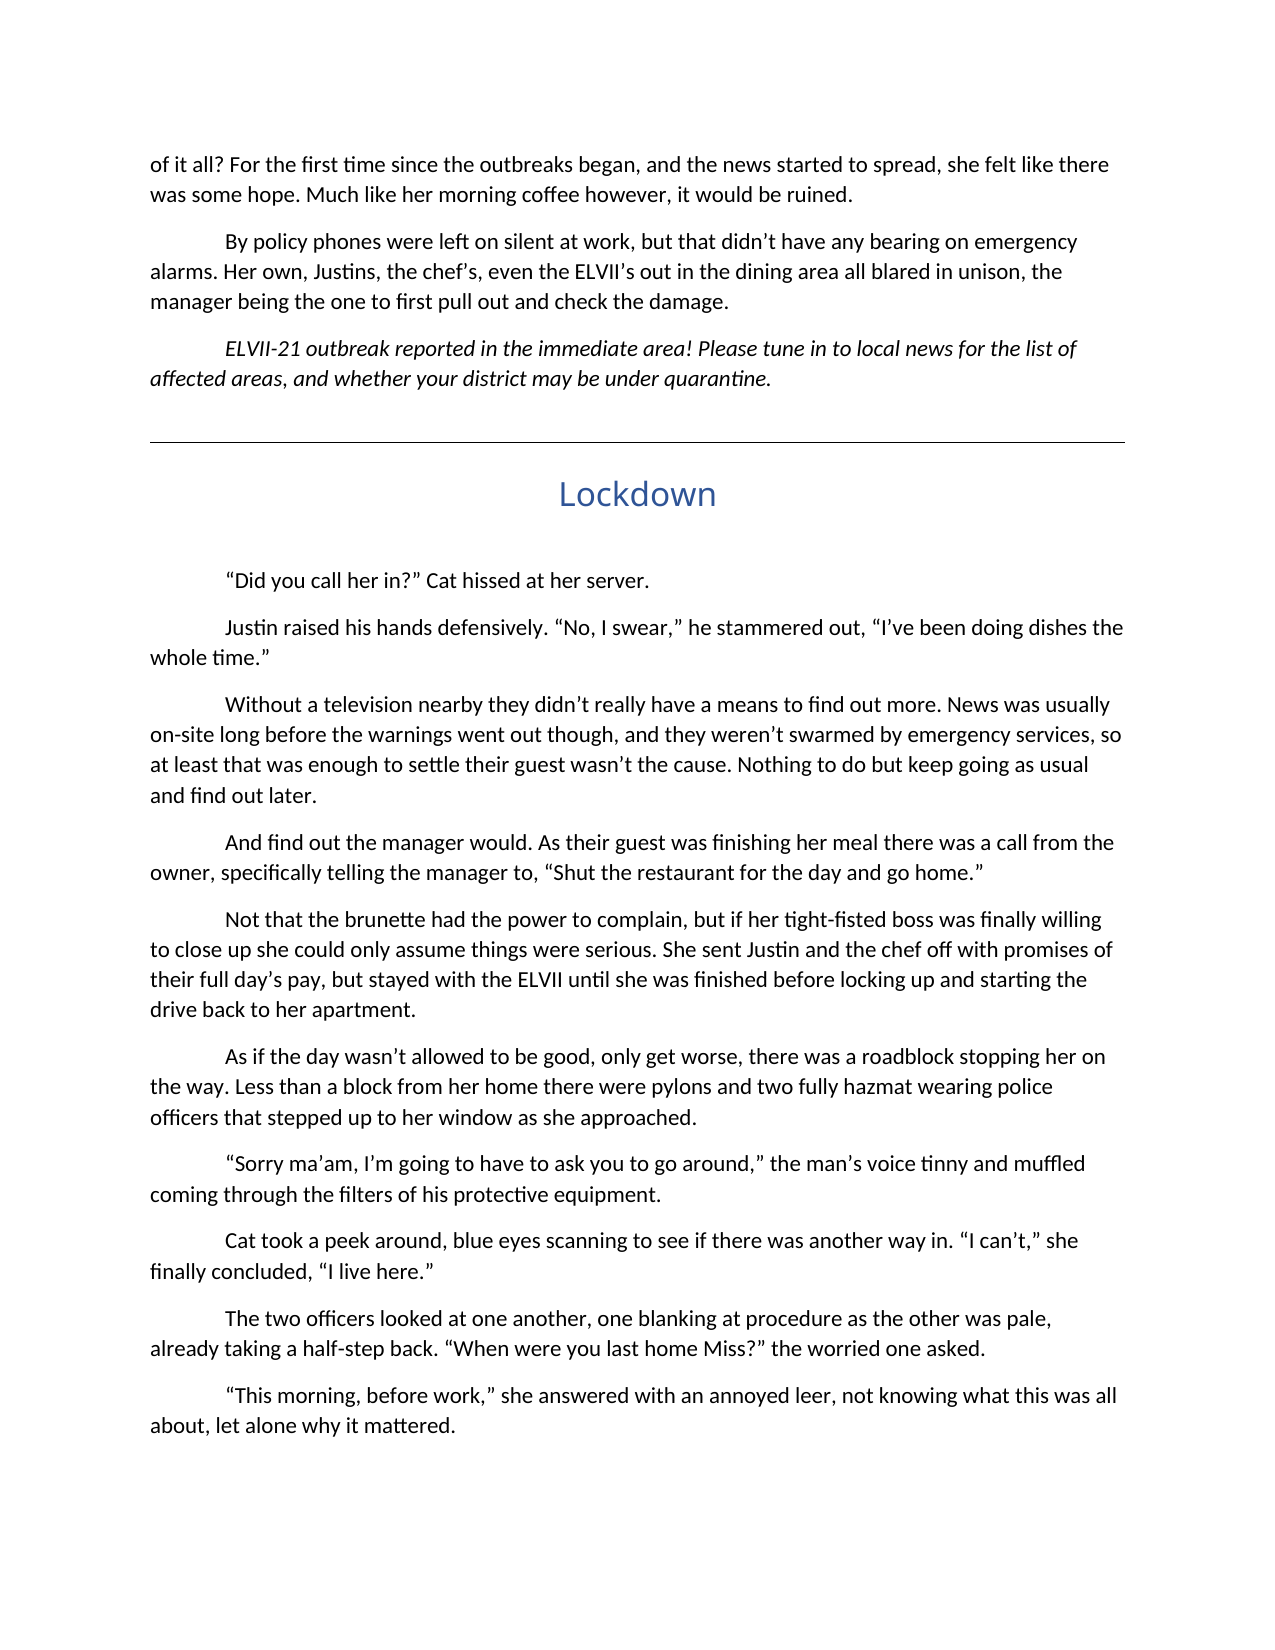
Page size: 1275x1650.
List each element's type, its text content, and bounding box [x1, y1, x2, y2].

text “This morning, before work,” she answered with an annoyed leer, not knowing what this was all about, let alone why it mattered. [150, 1381, 1125, 1439]
text “Did you call her in?” Cat hissed at her server. [150, 566, 1125, 594]
text Justin raised his hands defensively. “No, I swear,” he stammered out, “I’ve been doing dishes the whole time.” [150, 613, 1125, 671]
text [150, 150, 1125, 208]
text Cat took a peek around, blue eyes scanning to see if there was another way in. “I can’t,” she finally concluded, “I live here.” [150, 1227, 1125, 1285]
text Not that the brunette had the power to complain, but if her tight-fisted boss was finally willing to close up she could only assume things were serious. She sent Justin and the chef off with promises of their full day’s pay, but stayed with the ELVII until she was finished before locking up and starting the drive back to her apartment. [150, 905, 1125, 1023]
subtitle Lockdown [150, 470, 1125, 516]
text By policy phones were left on silent at work, but that didn’t have any bearing on emergency alarms. Her own, Justins, the chef’s, even the ELVII’s out in the dining area all blared in unison, the manager being the one to first pull out and check the damage. [150, 227, 1125, 316]
text ELVII-21 outbreak reported in the immediate area! Please tune in to local news for the list of affected areas, and whether your district may be under quarantine. [150, 334, 1125, 393]
text The two officers looked at one another, one blanking at procedure as the other was pale, already taking a half-step back. “When were you last home Miss?” the worried one asked. [150, 1304, 1125, 1362]
text As if the day wasn’t allowed to be good, only get worse, there was a roadblock stopping her on the way. Less than a block from her home there were pylons and two fully hazmat wearing police officers that stepped up to her window as she approached. [150, 1042, 1125, 1131]
text And find out the manager would. As their guest was finishing her meal there was a call from the owner, specifically telling the manager to, “Shut the restaurant for the day and go home.” [150, 828, 1125, 886]
text “Sorry ma’am, I’m going to have to ask you to go around,” the man’s voice tinny and muffled coming through the filters of his protective equipment. [150, 1149, 1125, 1208]
text Without a television nearby they didn’t really have a means to find out more. News was usually on-site long before the warnings went out though, and they weren’t swarmed by emergency services, so at least that was enough to settle their guest wasn’t the cause. Nothing to do but keep going as usual and find out later. [150, 690, 1125, 809]
